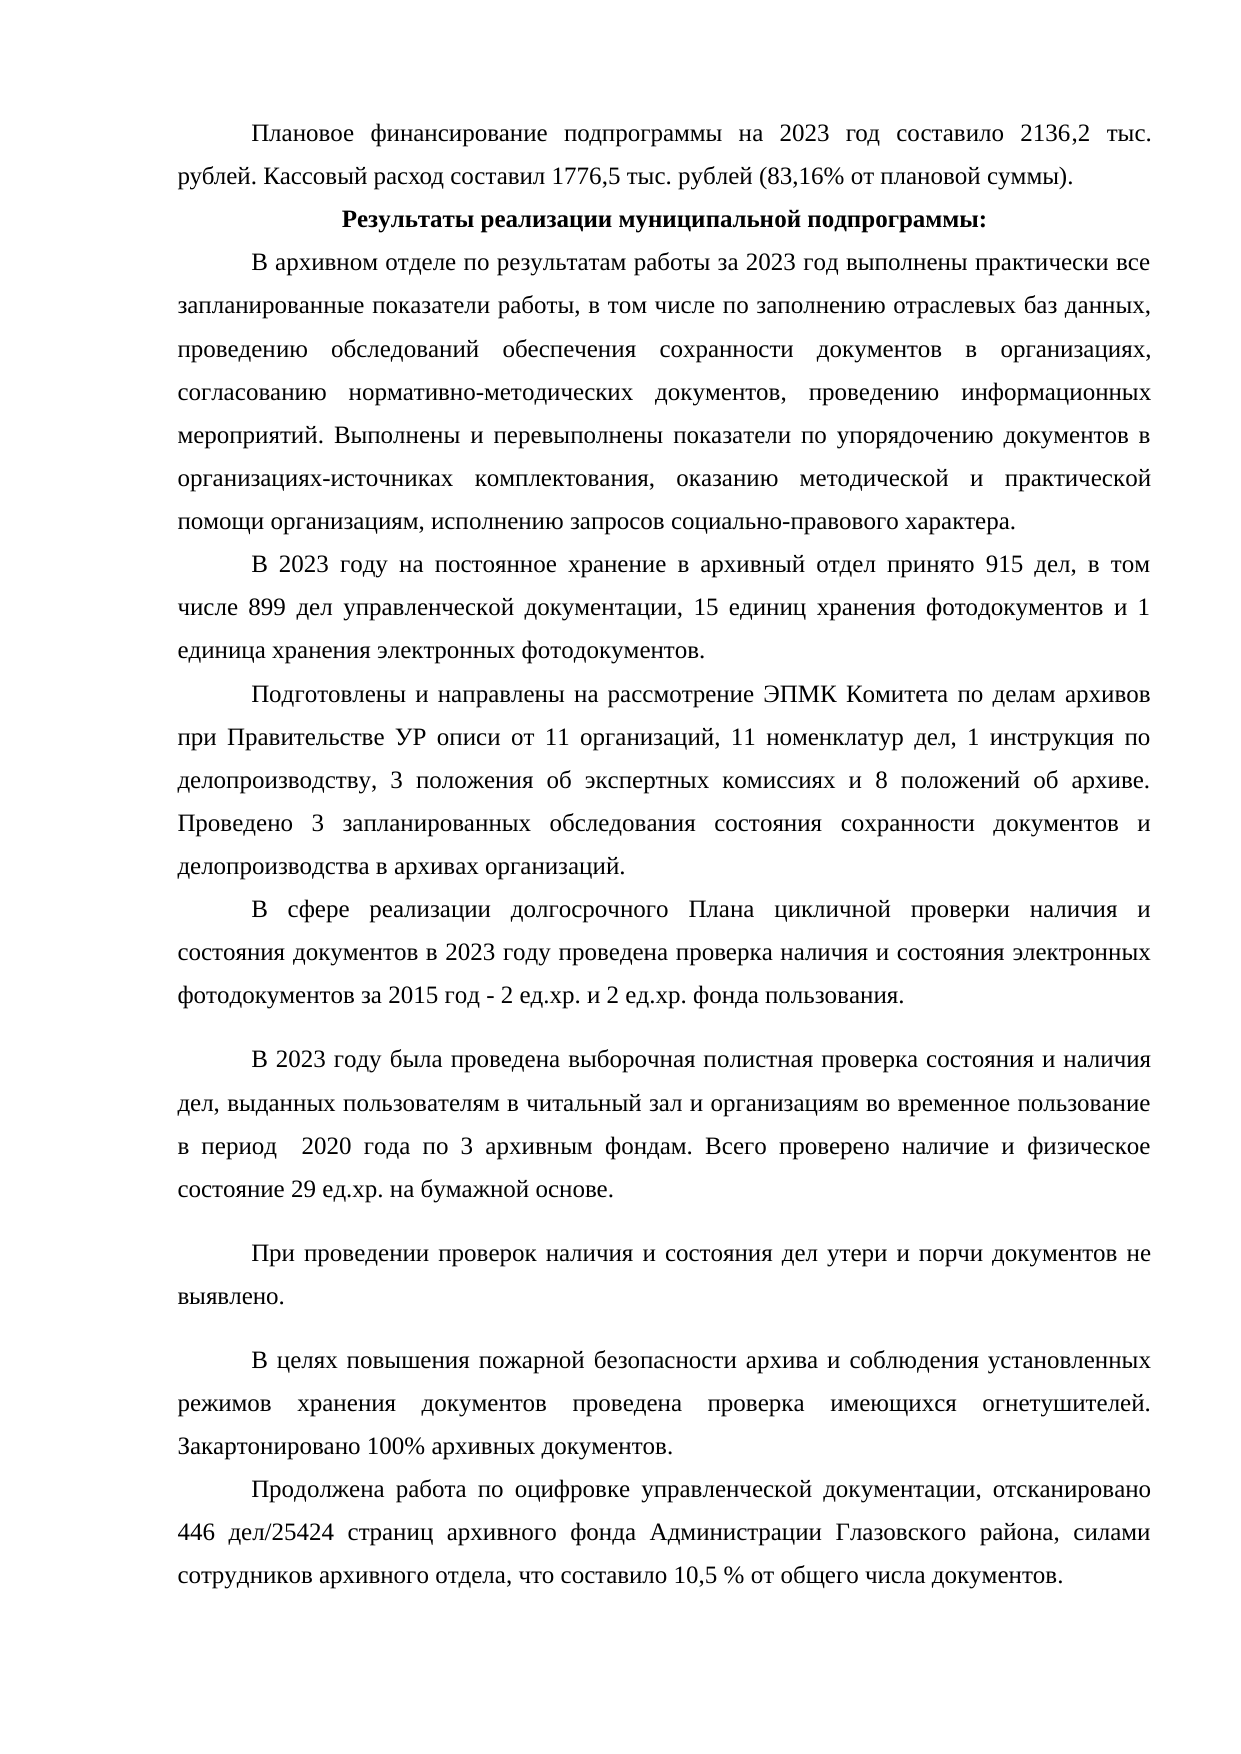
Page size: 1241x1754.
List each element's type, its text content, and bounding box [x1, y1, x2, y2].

text При проведении проверок наличия и состояния дел утери и порчи документов не выявлено. [177, 1238, 1152, 1310]
text Плановое финансирование подпрограммы на 2023 год составило 2136,2 тыс. рублей. Кассовый расход составил 1776,5 тыс. рублей (83,16% от плановой суммы). [177, 118, 1152, 190]
text Продолжена работа по оцифровке управленческой документации, отсканировано 446 дел/25424 страниц архивного фонда Администрации Глазовского района, силами сотрудников архивного отдела, что составило 10,5 % от общего числа документов. [177, 1474, 1152, 1589]
text В 2023 году была проведена выборочная полистная проверка состояния и наличия дел, выданных пользователям в читальный зал и организациям во временное пользование в период 2020 года по 3 архивным фондам. Всего проверено наличие и физическое состояние 29 ед.хр. на бумажной основе. [177, 1044, 1152, 1203]
text В 2023 году на постоянное хранение в архивный отдел принято 915 дел, в том числе 899 дел управленческой документации, 15 единиц хранения фотодокументов и 1 единица хранения электронных фотодокументов. [177, 549, 1152, 664]
text В целях повышения пожарной безопасности архива и соблюдения установленных режимов хранения документов проведена проверка имеющихся огнетушителей. Закартонировано 100% архивных документов. [177, 1345, 1152, 1460]
text В архивном отделе по результатам работы за 2023 год выполнены практически все запланированные показатели работы, в том числе по заполнению отраслевых баз данных, проведению обследований обеспечения сохранности документов в организациях, согласованию нормативно-методических документов, проведению информационных мероприятий. Выполнены и перевыполнены показатели по упорядочению документов в организациях-источниках комплектования, оказанию методической и практической помощи организациям, исполнению запросов социально-правового характера. [177, 247, 1152, 535]
text В сфере реализации долгосрочного Плана цикличной проверки наличия и состояния документов в 2023 году проведена проверка наличия и состояния электронных фотодокументов за 2015 год - 2 ед.хр. и 2 ед.хр. фонда пользования. [177, 894, 1152, 1009]
text Результаты реализации муниципальной подпрограммы: [177, 204, 1152, 233]
text Подготовлены и направлены на рассмотрение ЭПМК Комитета по делам архивов при Правительстве УР описи от 11 организаций, 11 номенклатур дел, 1 инструкция по делопроизводству, 3 положения об экспертных комиссиях и 8 положений об архиве. Проведено 3 запланированных обследования состояния сохранности документов и делопроизводства в архивах организаций. [177, 679, 1152, 880]
